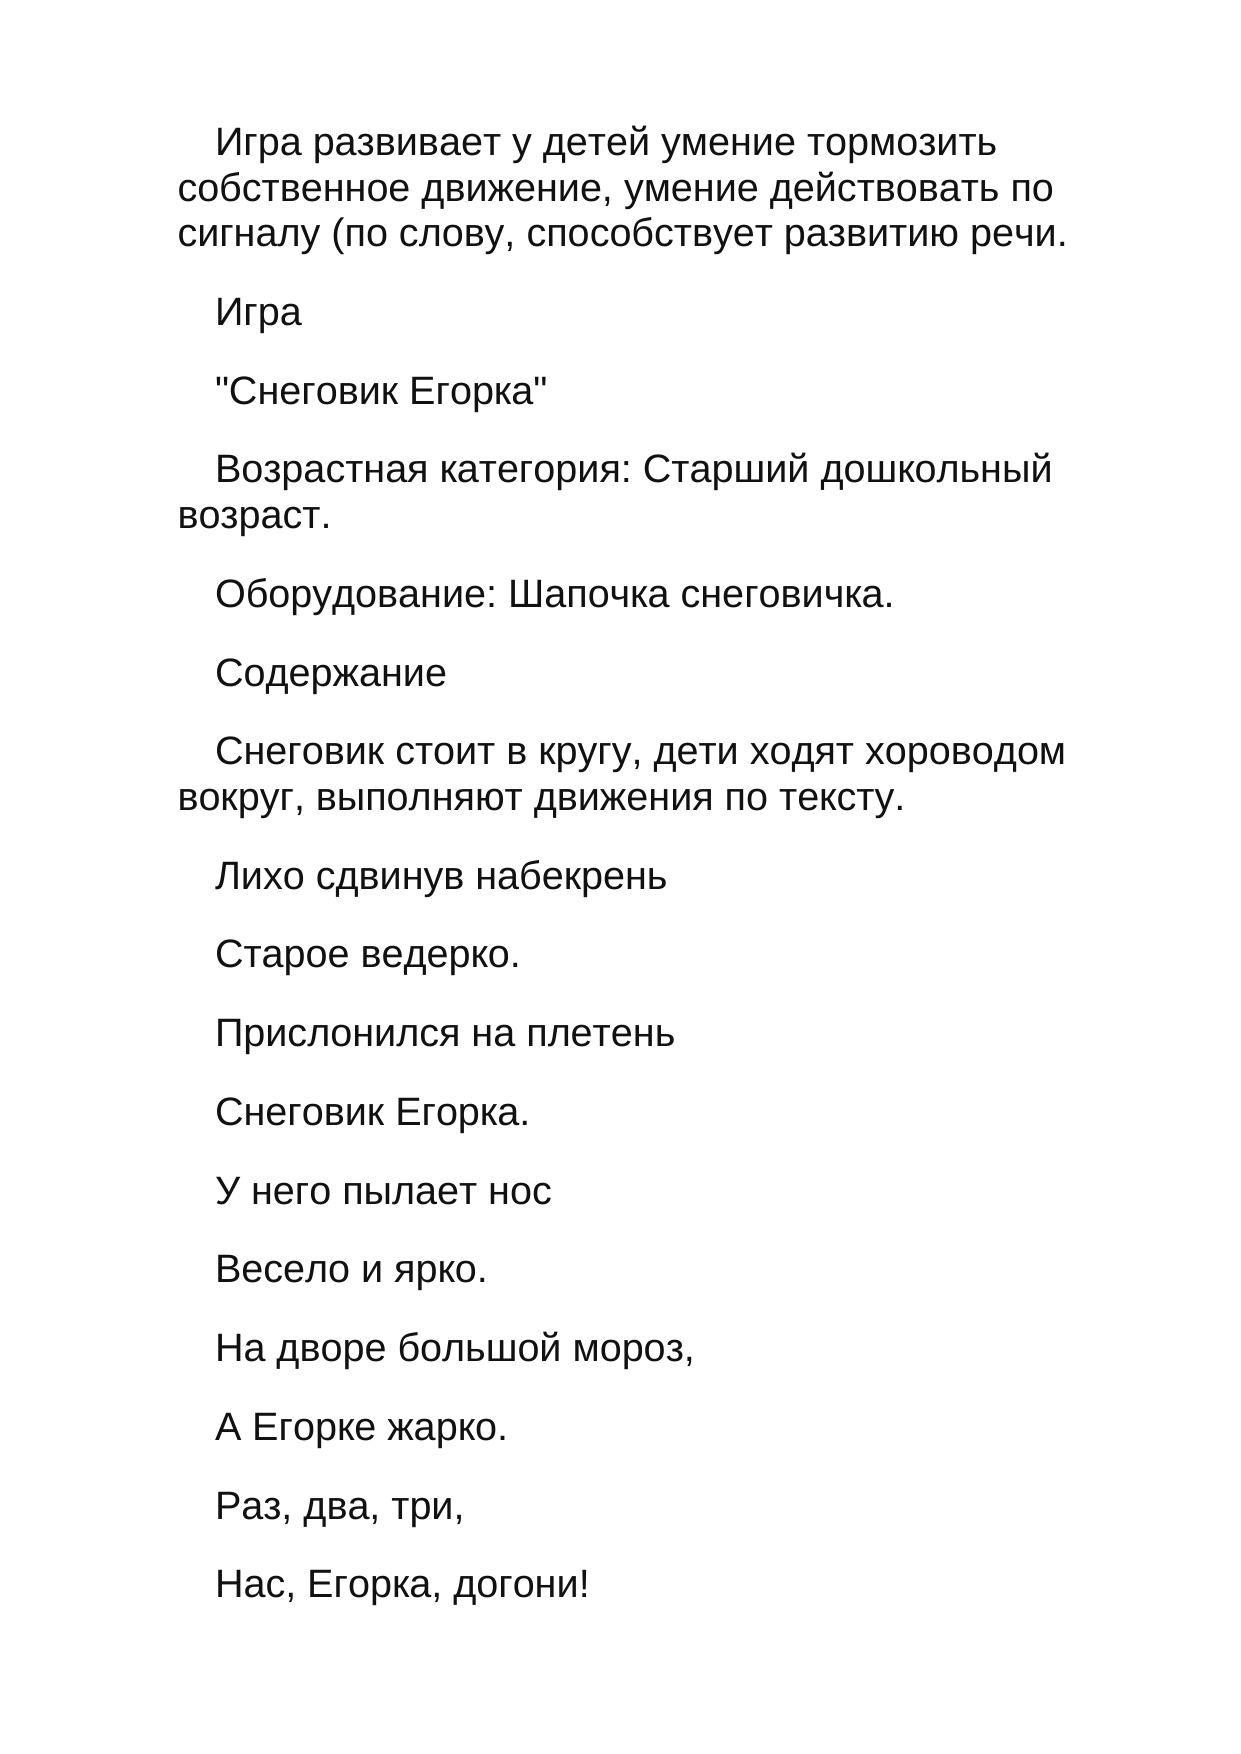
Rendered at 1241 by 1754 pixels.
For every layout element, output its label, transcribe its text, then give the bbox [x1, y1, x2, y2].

text Нас, Егорка, догони! [177, 1561, 1152, 1606]
text Старое ведерко. [177, 931, 1152, 976]
text У него пылает нос [177, 1167, 1152, 1212]
text На дворе большой мороз, [177, 1324, 1152, 1370]
text Содержание [177, 649, 1152, 694]
text Раз, два, три, [177, 1482, 1152, 1527]
text Снеговик стоит в кругу, дети ходят хороводом вокруг, выполняют движения по тексту. [177, 727, 1152, 819]
text Возрастная категория: Старший дошкольный возраст. [177, 446, 1152, 537]
text Игра [177, 288, 1152, 334]
text Прислонился на плетень [177, 1009, 1152, 1055]
text Весело и ярко. [177, 1246, 1152, 1291]
text "Снеговик Егорка" [177, 367, 1152, 412]
text Игра развивает у детей умение тормозить собственное движение, умение действовать по сигналу (по слову, способствует развитию речи. [177, 118, 1152, 255]
text А Егорке жарко. [177, 1403, 1152, 1449]
text Оборудование: Шапочка снеговичка. [177, 570, 1152, 616]
text Лихо сдвинув набекрень [177, 852, 1152, 897]
text Снеговик Егорка. [177, 1088, 1152, 1134]
